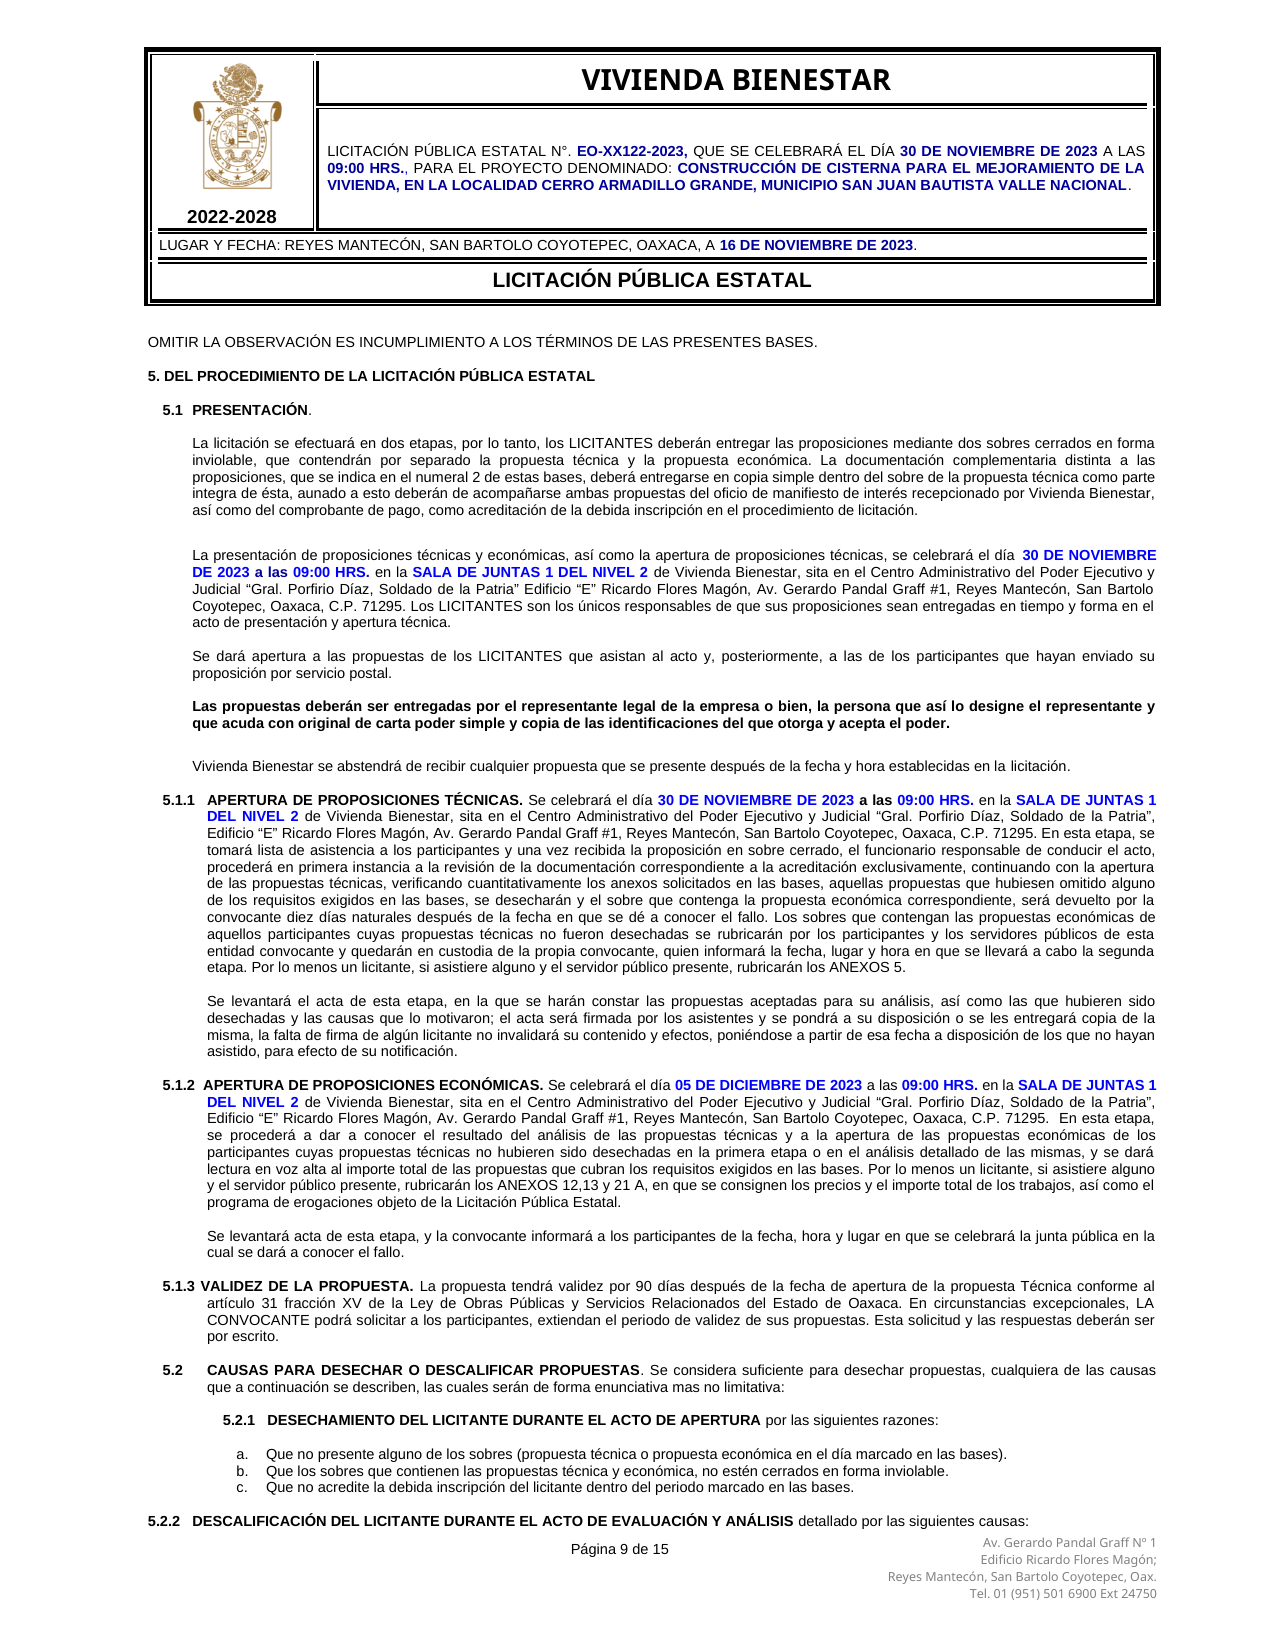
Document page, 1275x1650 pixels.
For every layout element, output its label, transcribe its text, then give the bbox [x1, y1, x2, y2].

list APERTURA DE PROPOSICIONES TÉCNICAS. Se celebrará el día 30 DE NOVIEMBRE DE 2023 a las 09:00 HRS. en la SALA DE JUNTAS 1 DEL NIVEL 2 de Vivienda Bienestar, sita en el Centro Administrativo del Poder Ejecutivo y Judicial “Gral. Porfirio Díaz, Soldado de la Patria”, Edificio “E” Ricardo Flores Magón, Av. Gerardo Pandal Graff #1, Reyes Mantecón, San Bartolo Coyotepec, Oaxaca, C.P. 71295. En esta etapa, se tomará lista de asistencia a los participantes y una vez recibida la proposición en sobre cerrado, el funcionario responsable de conducir el acto, procederá en primera instancia a la revisión de la documentación correspondiente a la acreditación exclusivamente, continuando con la apertura de las propuestas técnicas, verificando cuantitativamente los anexos solicitados en las bases, aquellas propuestas que hubiesen omitido alguno de los requisitos exigidos en las bases, se desecharán y el sobre que contenga la propuesta económica correspondiente, será devuelto por la convocante diez días naturales después de la fecha en que se dé a conocer el fallo. Los sobres que contengan las propuestas económicas de aquellos participantes cuyas propuestas técnicas no fueron desechadas se rubricarán por los participantes y los servidores públicos de esta entidad convocante y quedarán en custodia de la propia convocante, quien informará la fecha, lugar y hora en que se llevará a cabo la segunda etapa. Por lo menos un licitante, si asistiere alguno y el servidor público presente, rubricarán los ANEXOS 5. [162, 791, 1157, 976]
list Que no acredite la debida inscripción del licitante dentro del periodo marcado en las bases. [236, 1479, 1157, 1496]
list 5.2.1 DESECHAMIENTO DEL LICITANTE DURANTE EL ACTO DE APERTURA por las siguientes razones: [162, 1412, 1157, 1429]
text La presentación de proposiciones técnicas y económicas, así como la apertura de proposiciones técnicas, se celebrará el día 30 DE NOVIEMBRE DE 2023 a las 09:00 HRS. en la SALA DE JUNTAS 1 DEL NIVEL 2 de Vivienda Bienestar, sita en el Centro Administrativo del Poder Ejecutivo y Judicial “Gral. Porfirio Díaz, Soldado de la Patria” Edificio “E” Ricardo Flores Magón, Av. Gerardo Pandal Graff #1, Reyes Mantecón, San Bartolo Coyotepec, Oaxaca, C.P. 71295. Los LICITANTES son los únicos responsables de que sus proposiciones sean entregadas en tiempo y forma en el acto de presentación y apertura técnica. [192, 547, 1157, 631]
text 5.1.3 VALIDEZ DE LA PROPUESTA. La propuesta tendrá validez por 90 días después de la fecha de apertura de la propuesta Técnica conforme al artículo 31 fracción XV de la Ley de Obras Públicas y Servicios Relacionados del Estado de Oaxaca. En circunstancias excepcionales, LA CONVOCANTE podrá solicitar a los participantes, extiendan el periodo de validez de sus propuestas. Esta solicitud y las respuestas deberán ser por escrito. [162, 1278, 1157, 1345]
text Vivienda Bienestar se abstendrá de recibir cualquier propuesta que se presente después de la fecha y hora establecidas en la licitación. [163, 758, 1157, 774]
text 5.2.2 DESCALIFICACIÓN DEL LICITANTE DURANTE EL ACTO DE EVALUACIÓN Y ANÁLISIS detallado por las siguientes causas: [148, 1512, 1157, 1529]
picture [187, 59, 285, 188]
text 5.1.2 APERTURA DE PROPOSICIONES ECONÓMICAS. Se celebrará el día 05 DE DICIEMBRE DE 2023 a las 09:00 HRS. en la SALA DE JUNTAS 1 DEL NIVEL 2 de Vivienda Bienestar, sita en el Centro Administrativo del Poder Ejecutivo y Judicial “Gral. Porfirio Díaz, Soldado de la Patria”, Edificio “E” Ricardo Flores Magón, Av. Gerardo Pandal Graff #1, Reyes Mantecón, San Bartolo Coyotepec, Oaxaca, C.P. 71295. En esta etapa, se procederá a dar a conocer el resultado del análisis de las propuestas técnicas y a la apertura de las propuestas económicas de los participantes cuyas propuestas técnicas no hubieren sido desechadas en la primera etapa o en el análisis detallado de las mismas, y se dará lectura en voz alta al importe total de las propuestas que cubran los requisitos exigidos en las bases. Por lo menos un licitante, si asistiere alguno y el servidor público presente, rubricarán los ANEXOS 12,13 y 21 A, en que se consignen los precios y el importe total de los trabajos, así como el programa de erogaciones objeto de la Licitación Pública Estatal. [162, 1076, 1157, 1211]
text Las propuestas deberán ser entregadas por el representante legal de la empresa o bien, la persona que así lo designe el representante y que acuda con original de carta poder simple y copia de las identificaciones del que otorga y acepta el poder. [192, 698, 1157, 731]
subtitle Se dará apertura a las propuestas de los LICITANTES que asistan al acto y, posteriormente, a las de los participantes que hayan enviado su proposición por servicio postal. [192, 648, 1157, 681]
list Que los sobres que contienen las propuestas técnica y económica, no estén cerrados en forma inviolable. [236, 1462, 1157, 1479]
list PRESENTACIÓN. [162, 401, 1157, 418]
text Se levantará acta de esta etapa, y la convocante informará a los participantes de la fecha, hora y lugar en que se celebrará la junta pública en la cual se dará a conocer el fallo. [207, 1227, 1157, 1261]
text La licitación se efectuará en dos etapas, por lo tanto, los LICITANTES deberán entregar las proposiciones mediante dos sobres cerrados en forma inviolable, que contendrán por separado la propuesta técnica y la propuesta económica. La documentación complementaria distinta a las proposiciones, que se indica en el numeral 2 de estas bases, deberá entregarse en copia simple dentro del sobre de la propuesta técnica como parte integra de ésta, aunado a esto deberán de acompañarse ambas propuestas del oficio de manifiesto de interés recepcionado por Vivienda Bienestar, así como del comprobante de pago, como acreditación de la debida inscripción en el procedimiento de licitación. [192, 435, 1157, 518]
text Se levantará el acta de esta etapa, en la que se harán constar las propuestas aceptadas para su análisis, así como las que hubieren sido desechadas y las causas que lo motivaron; el acta será firmada por los asistentes y se pondrá a su disposición o se les entregará copia de la misma, la falta de firma de algún licitante no invalidará su contenido y efectos, poniéndose a partir de esa fecha a disposición de los que no hayan asistido, para efecto de su notificación. [207, 993, 1157, 1060]
list CAUSAS PARA DESECHAR O DESCALIFICAR PROPUESTAS. Se considera suficiente para desechar propuestas, cualquiera de las causas que a continuación se describen, las cuales serán de forma enunciativa mas no limitativa: [162, 1362, 1157, 1395]
list Que no presente alguno de los sobres (propuesta técnica o propuesta económica en el día marcado en las bases). [236, 1445, 1157, 1462]
text 5. DEL PROCEDIMIENTO DE LA LICITACIÓN PÚBLICA ESTATAL [148, 368, 1157, 384]
